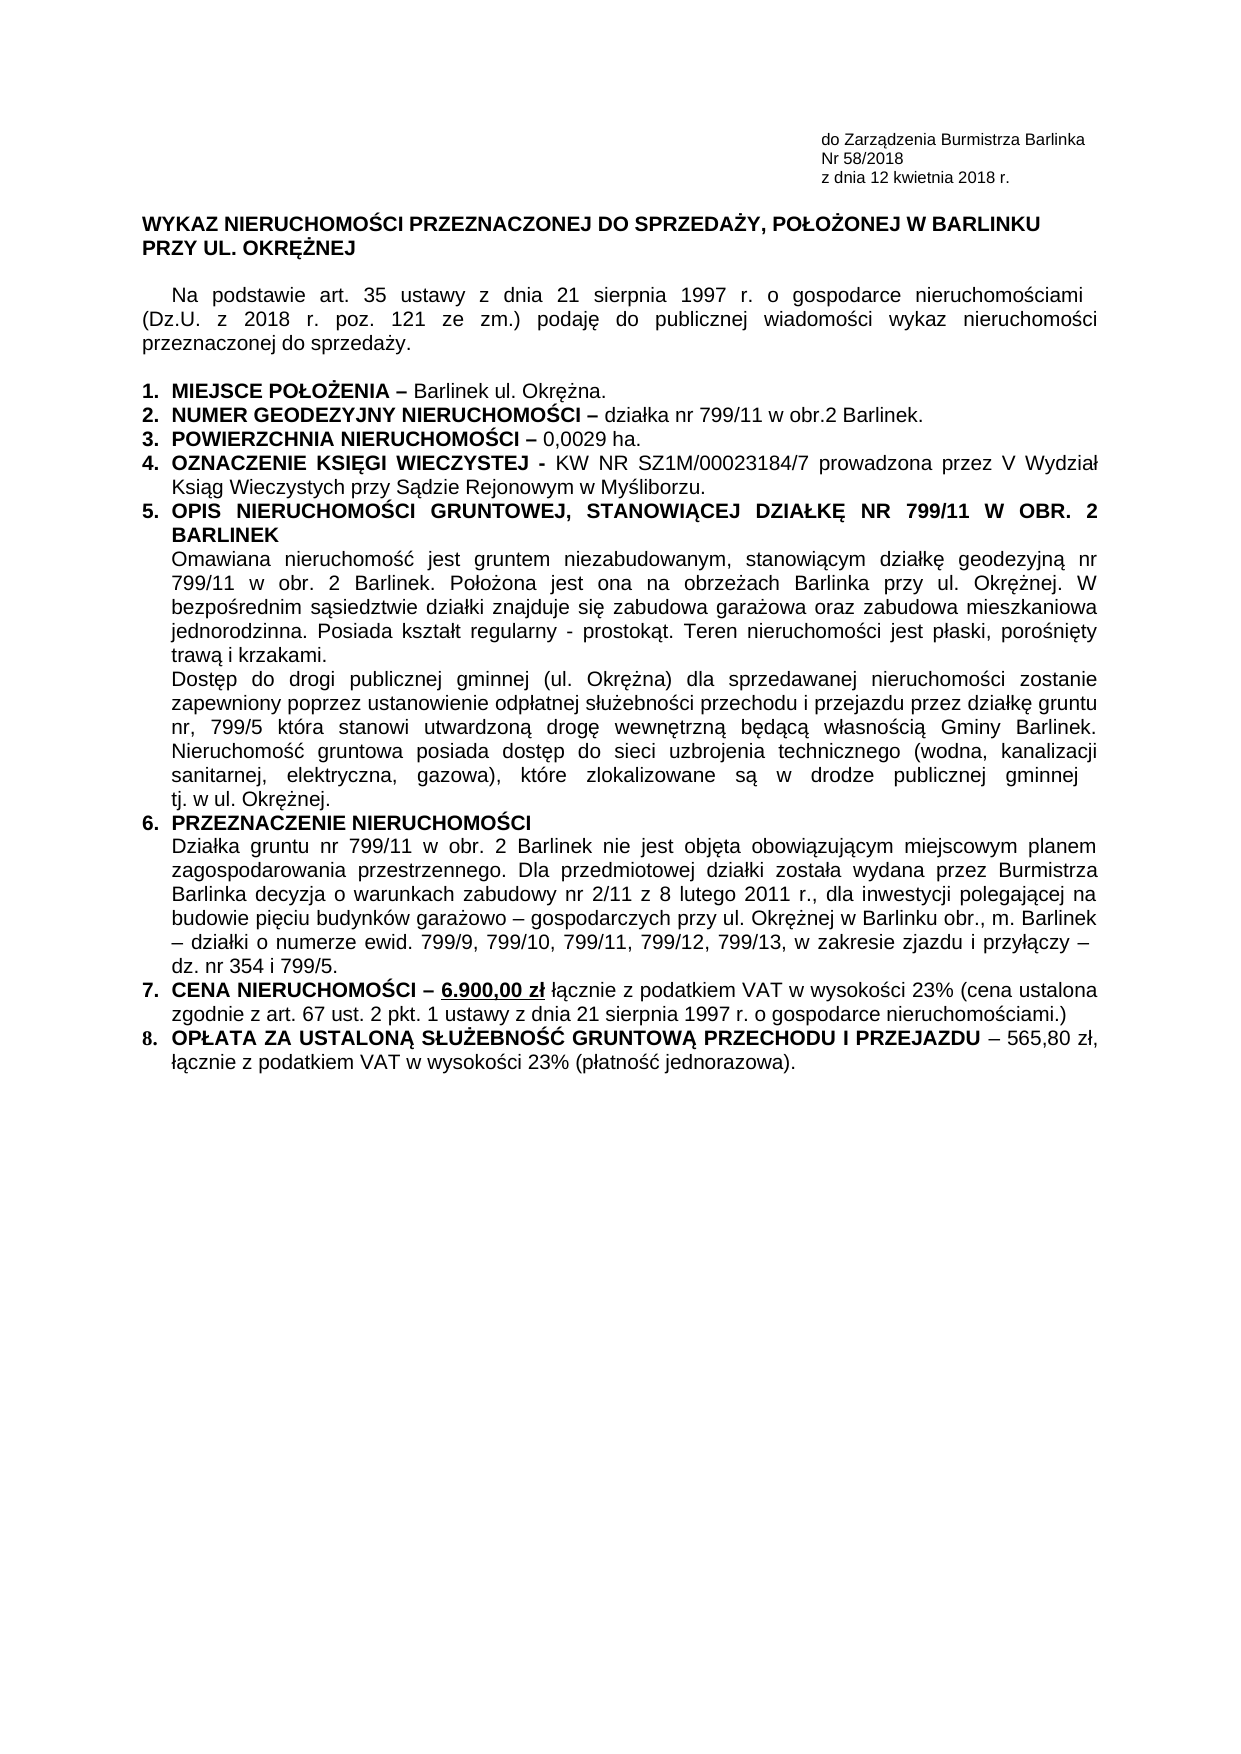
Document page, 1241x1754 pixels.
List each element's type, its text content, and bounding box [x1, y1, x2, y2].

list OPŁATA ZA USTALONĄ SŁUŻEBNOŚĆ GRUNTOWĄ PRZECHODU I PRZEJAZDU – 565,80 zł, łącznie z podatkiem VAT w wysokości 23% (płatność jednorazowa). [142, 1026, 1098, 1074]
list OZNACZENIE KSIĘGI WIECZYSTEJ - KW NR SZ1M/00023184/7 prowadzona przez V Wydział Ksiąg Wieczystych przy Sądzie Rejonowym w Myśliborzu. [142, 451, 1098, 499]
list NUMER GEODEZYJNY NIERUCHOMOŚCI – działka nr 799/11 w obr.2 Barlinek. [142, 403, 1098, 427]
text Na podstawie art. 35 ustawy z dnia 21 sierpnia 1997 r. o gospodarce nieruchomościami (Dz.U. z 2018 r. poz. 121 ze zm.) podaję do publicznej wiadomości wykaz nieruchomości przeznaczonej do sprzedaży. [142, 283, 1098, 355]
list Działka gruntu nr 799/11 w obr. 2 Barlinek nie jest objęta obowiązującym miejscowym planem zagospodarowania przestrzennego. Dla przedmiotowej działki została wydana przez Burmistrza Barlinka decyzja o warunkach zabudowy nr 2/11 z 8 lutego 2011 r., dla inwestycji polegającej na budowie pięciu budynków garażowo – gospodarczych przy ul. Okrężnej w Barlinku obr., m. Barlinek – działki o numerze ewid. 799/9, 799/10, 799/11, 799/12, 799/13, w zakresie zjazdu i przyłączy – dz. nr 354 i 799/5. [171, 834, 1098, 978]
text Dostęp do drogi publicznej gminnej (ul. Okrężna) dla sprzedawanej nieruchomości zostanie zapewniony poprzez ustanowienie odpłatnej służebności przechodu i przejazdu przez działkę gruntu nr, 799/5 która stanowi utwardzoną drogę wewnętrzną będącą własnością Gminy Barlinek. Nieruchomość gruntowa posiada dostęp do sieci uzbrojenia technicznego (wodna, kanalizacji sanitarnej, elektryczna, gazowa), które zlokalizowane są w drodze publicznej gminnej tj. w ul. Okrężnej. [171, 667, 1098, 810]
text Nr 58/2018 [142, 149, 1098, 168]
text WYKAZ NIERUCHOMOŚCI PRZEZNACZONEJ DO SPRZEDAŻY, POŁOŻONEJ W BARLINKU PRZY UL. OKRĘŻNEJ [142, 211, 1098, 259]
list MIEJSCE POŁOŻENIA – Barlinek ul. Okrężna. [142, 379, 1098, 403]
list OPIS NIERUCHOMOŚCI GRUNTOWEJ, STANOWIĄCEJ DZIAŁKĘ NR 799/11 W OBR. 2 BARLINEK [142, 499, 1098, 547]
text Omawiana nieruchomość jest gruntem niezabudowanym, stanowiącym działkę geodezyjną nr 799/11 w obr. 2 Barlinek. Położona jest ona na obrzeżach Barlinka przy ul. Okrężnej. W bezpośrednim sąsiedztwie działki znajduje się zabudowa garażowa oraz zabudowa mieszkaniowa jednorodzinna. Posiada kształt regularny - prostokąt. Teren nieruchomości jest płaski, porośnięty trawą i krzakami. [171, 547, 1098, 667]
text do Zarządzenia Burmistrza Barlinka [142, 130, 1098, 149]
text z dnia 12 kwietnia 2018 r. [142, 168, 1098, 187]
list CENA NIERUCHOMOŚCI – 6.900,00 zł łącznie z podatkiem VAT w wysokości 23% (cena ustalona zgodnie z art. 67 ust. 2 pkt. 1 ustawy z dnia 21 sierpnia 1997 r. o gospodarce nieruchomościami.) [142, 978, 1098, 1026]
list POWIERZCHNIA NIERUCHOMOŚCI – 0,0029 ha. [142, 427, 1098, 451]
list PRZEZNACZENIE NIERUCHOMOŚCI [142, 810, 1098, 834]
